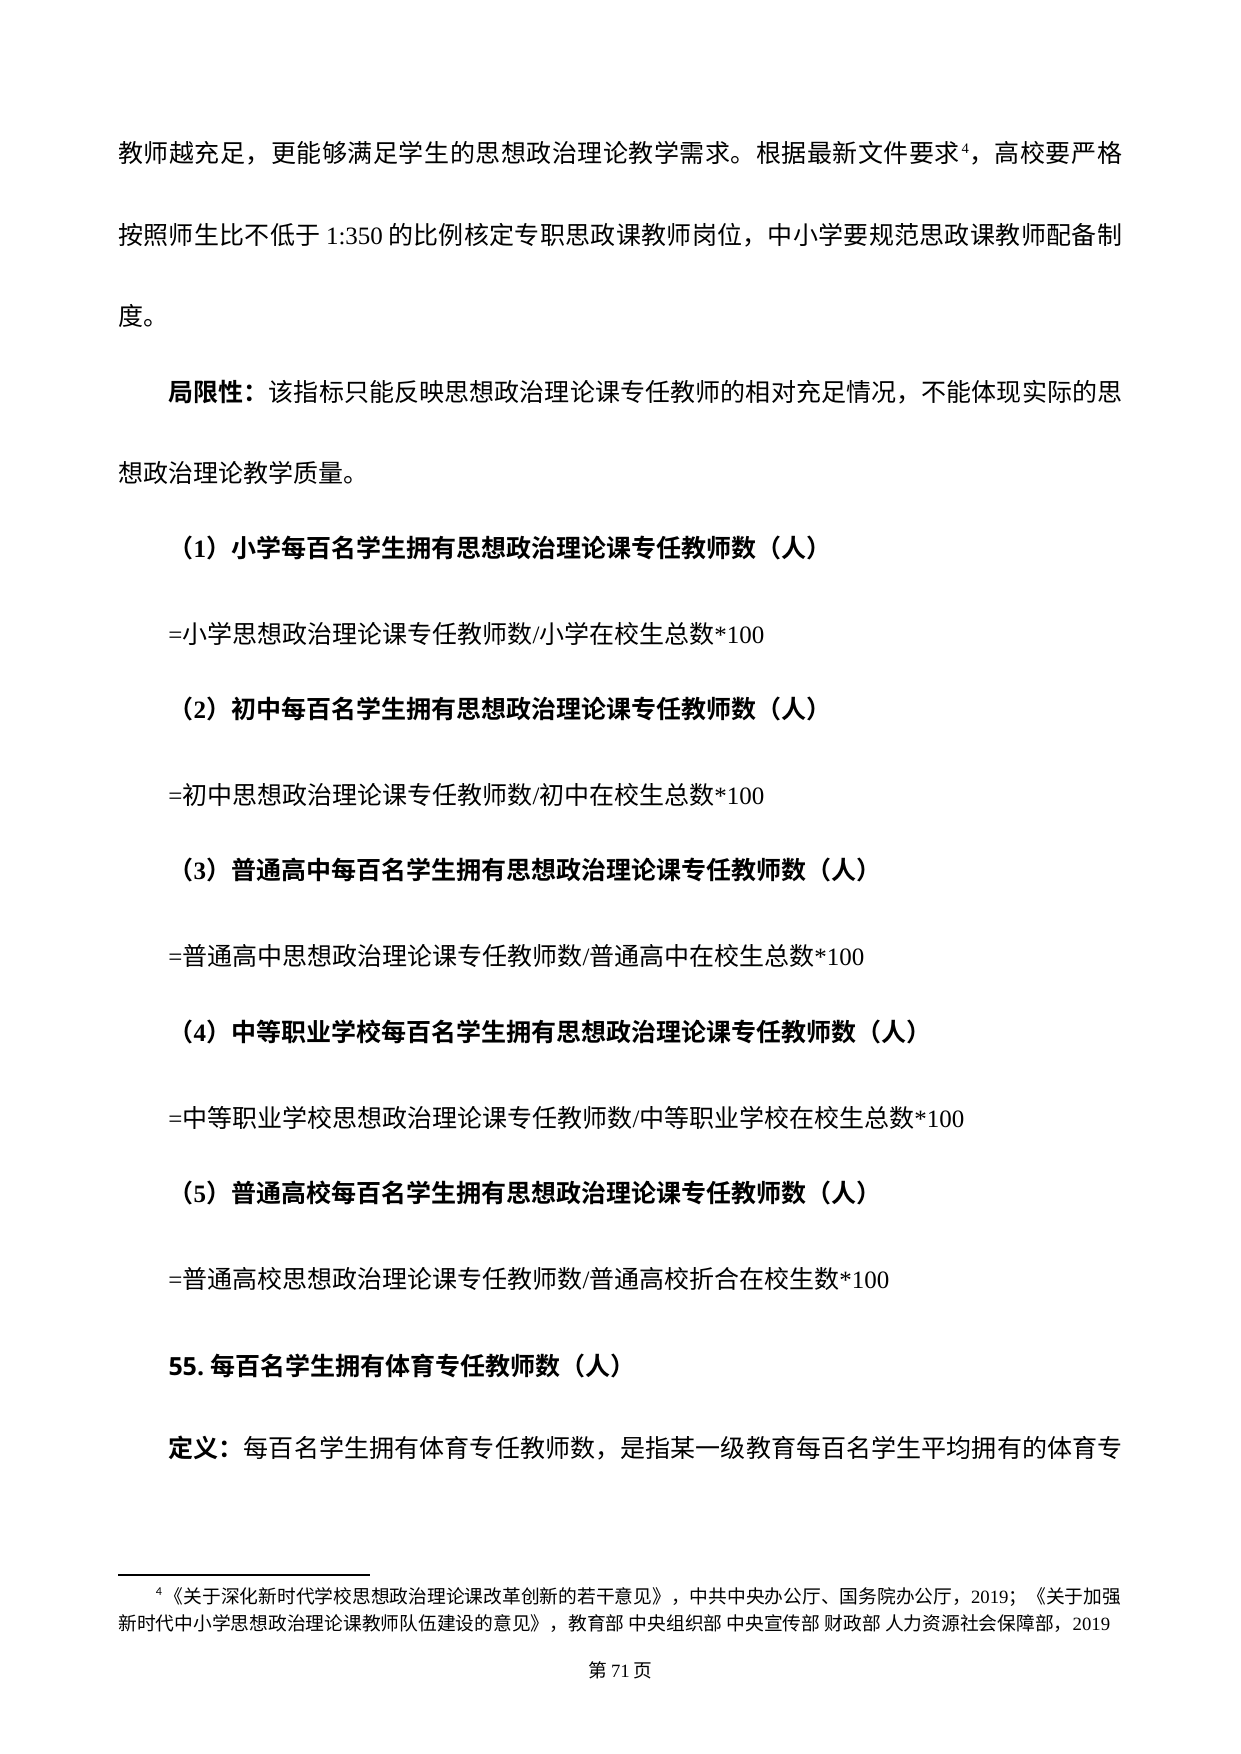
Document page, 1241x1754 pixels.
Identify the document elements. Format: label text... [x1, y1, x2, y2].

text 局限性：该指标只能反映思想政治理论课专任教师的相对充足情况，不能体现实际的思想政治理论教学质量。 [118, 356, 1122, 506]
text =初中思想政治理论课专任教师数/初中在校生总数*100 [118, 760, 1122, 828]
subtitle （1）小学每百名学生拥有思想政治理论课专任教师数（人） [118, 513, 1122, 581]
subtitle （5）普通高校每百名学生拥有思想政治理论课专任教师数（人） [118, 1157, 1122, 1225]
subtitle （2）初中每百名学生拥有思想政治理论课专任教师数（人） [118, 674, 1122, 742]
text =小学思想政治理论课专任教师数/小学在校生总数*100 [118, 599, 1122, 667]
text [118, 118, 1122, 349]
text =普通高校思想政治理论课专任教师数/普通高校折合在校生数*100 [118, 1243, 1122, 1311]
text =普通高中思想政治理论课专任教师数/普通高中在校生总数*100 [118, 921, 1122, 989]
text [118, 1412, 1122, 1480]
text =中等职业学校思想政治理论课专任教师数/中等职业学校在校生总数*100 [118, 1082, 1122, 1150]
subtitle （3）普通高中每百名学生拥有思想政治理论课专任教师数（人） [118, 835, 1122, 903]
subtitle （4）中等职业学校每百名学生拥有思想政治理论课专任教师数（人） [118, 996, 1122, 1064]
subtitle 55. 每百名学生拥有体育专任教师数（人） [118, 1331, 1122, 1399]
